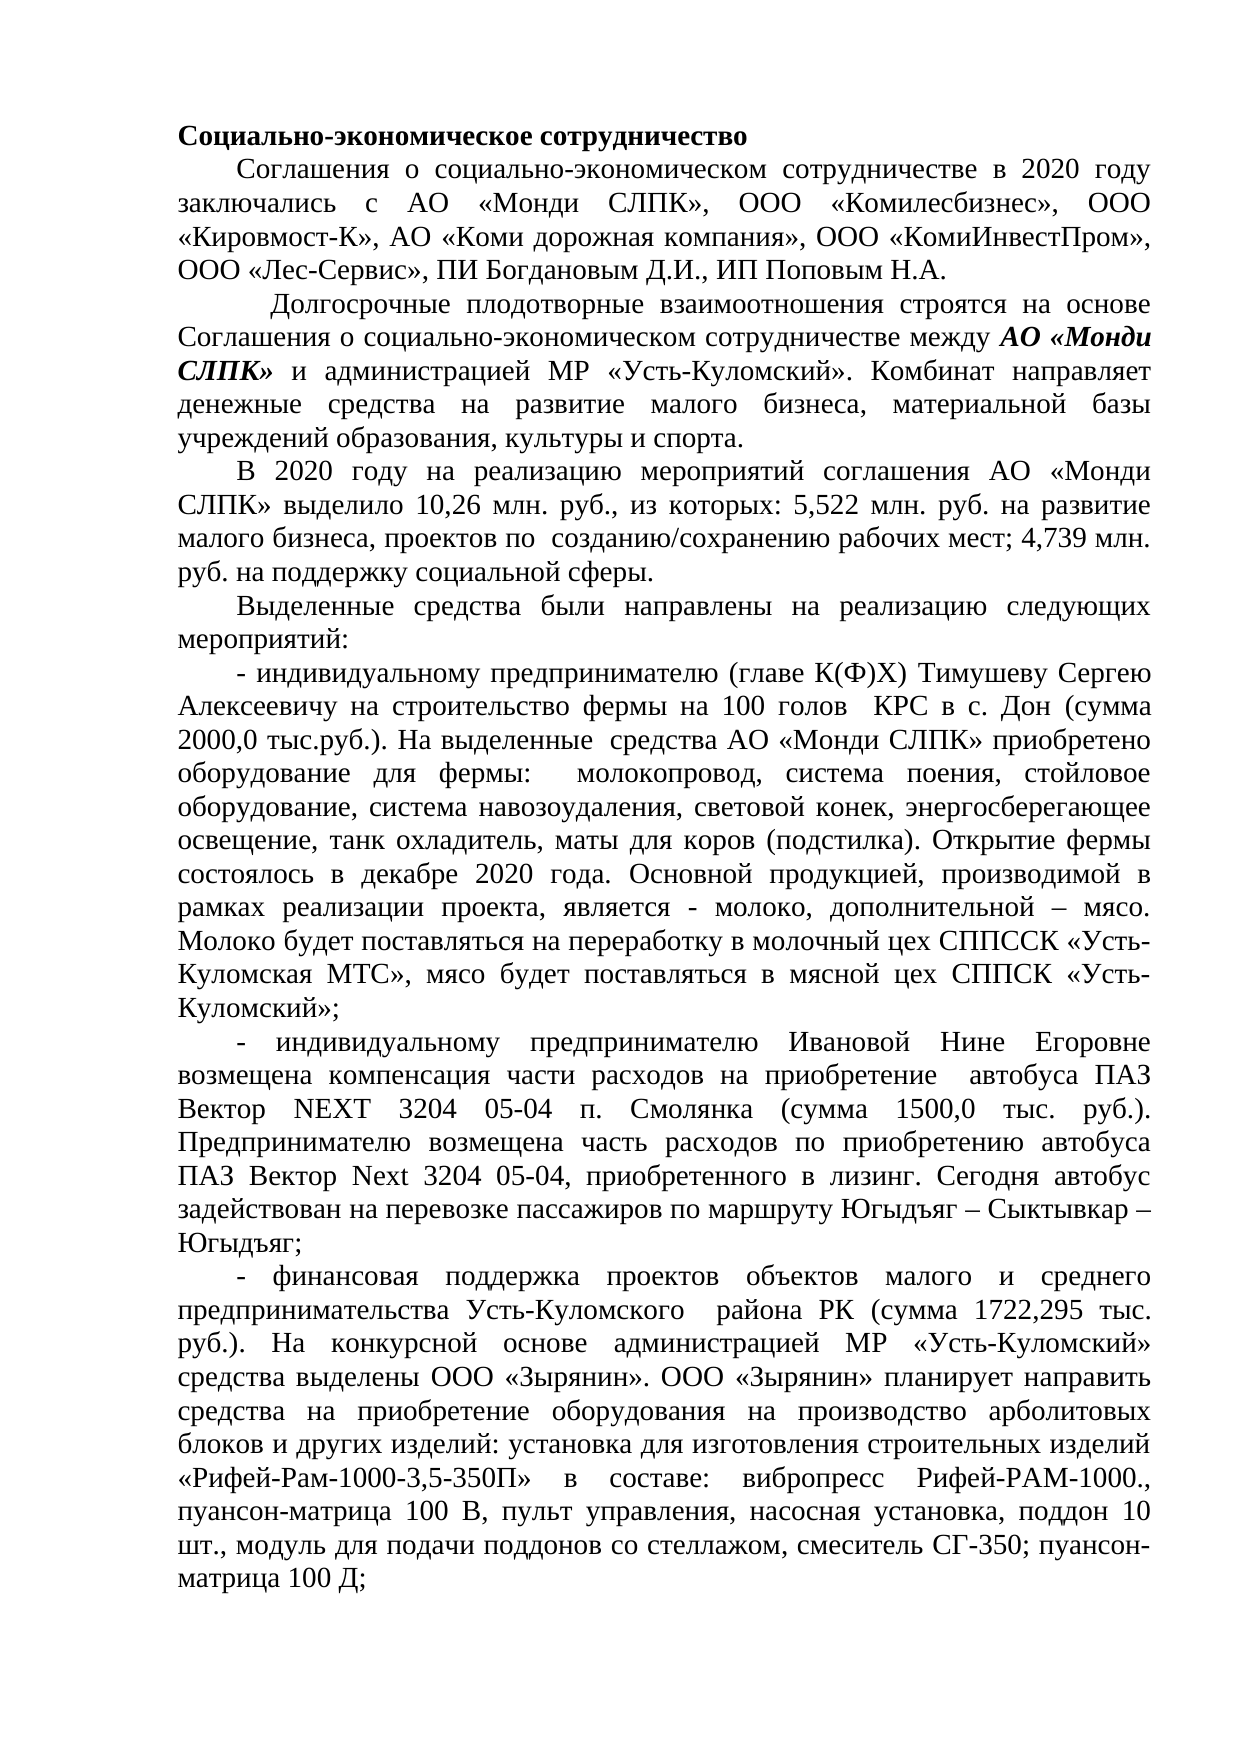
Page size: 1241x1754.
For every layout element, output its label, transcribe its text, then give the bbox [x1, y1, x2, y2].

text В 2020 году на реализацию мероприятий соглашения АО «Монди СЛПК» выделило 10,26 млн. руб., из которых: 5,522 млн. руб. на развитие малого бизнеса, проектов по созданию/сохранению рабочих мест; 4,739 млн. руб. на поддержку социальной сферы. [177, 453, 1152, 588]
text Выделенные средства были направлены на реализацию следующих мероприятий: [177, 588, 1152, 655]
text - финансовая поддержка проектов объектов малого и среднего предпринимательства Усть-Куломского района РК (сумма 1722,295 тыс. руб.). На конкурсной основе администрацией МР «Усть-Куломский» средства выделены ООО «Зырянин». ООО «Зырянин» планирует направить средства на приобретение оборудования на производство арболитовых блоков и других изделий: установка для изготовления строительных изделий «Рифей-Рам-1000-3,5-350П» в составе: вибропресс Рифей-РАМ-1000., пуансон-матрица 100 В, пульт управления, насосная установка, поддон 10 шт., модуль для подачи поддонов со стеллажом, смеситель СГ-350; пуансон- матрица 100 Д; [177, 1258, 1152, 1594]
text Социально-экономическое сотрудничество [177, 118, 1152, 152]
text - индивидуальному предпринимателю Ивановой Нине Егоровне возмещена компенсация части расходов на приобретение автобуса ПАЗ Вектор NEXT 3204 05-04 п. Смолянка (сумма 1500,0 тыс. руб.). Предпринимателю возмещена часть расходов по приобретению автобуса ПАЗ Вектор Next 3204 05-04, приобретенного в лизинг. Сегодня автобус задействован на перевозке пассажиров по маршруту Югыдъяг – Сыктывкар – Югыдъяг; [177, 1024, 1152, 1258]
text Долгосрочные плодотворные взаимоотношения строятся на основе Соглашения о социально-экономическом сотрудничестве между АО «Монди СЛПК» и администрацией МР «Усть-Куломский». Комбинат направляет денежные средства на развитие малого бизнеса, материальной базы учреждений образования, культуры и спорта. [177, 286, 1152, 453]
text Соглашения о социально-экономическом сотрудничестве в 2020 году заключались с АО «Монди СЛПК», ООО «Комилесбизнес», ООО «Кировмост-К», АО «Коми дорожная компания», ООО «КомиИнвестПром», ООО «Лес-Сервис», ПИ Богдановым Д.И., ИП Поповым Н.А. [177, 152, 1152, 286]
text - индивидуальному предпринимателю (главе К(Ф)Х) Тимушеву Сергею Алексеевичу на строительство фермы на 100 голов КРС в с. Дон (сумма 2000,0 тыс.руб.). На выделенные средства АО «Монди СЛПК» приобретено оборудование для фермы: молокопровод, система поения, стойловое оборудование, система навозоудаления, световой конек, энергосберегающее освещение, танк охладитель, маты для коров (подстилка). Открытие фермы состоялось в декабре 2020 года. Основной продукцией, производимой в рамках реализации проекта, является - молоко, дополнительной – мясо. Молоко будет поставляться на переработку в молочный цех СППССК «Усть-Куломская МТС», мясо будет поставляться в мясной цех СППСК «Усть-Куломский»; [177, 655, 1152, 1024]
